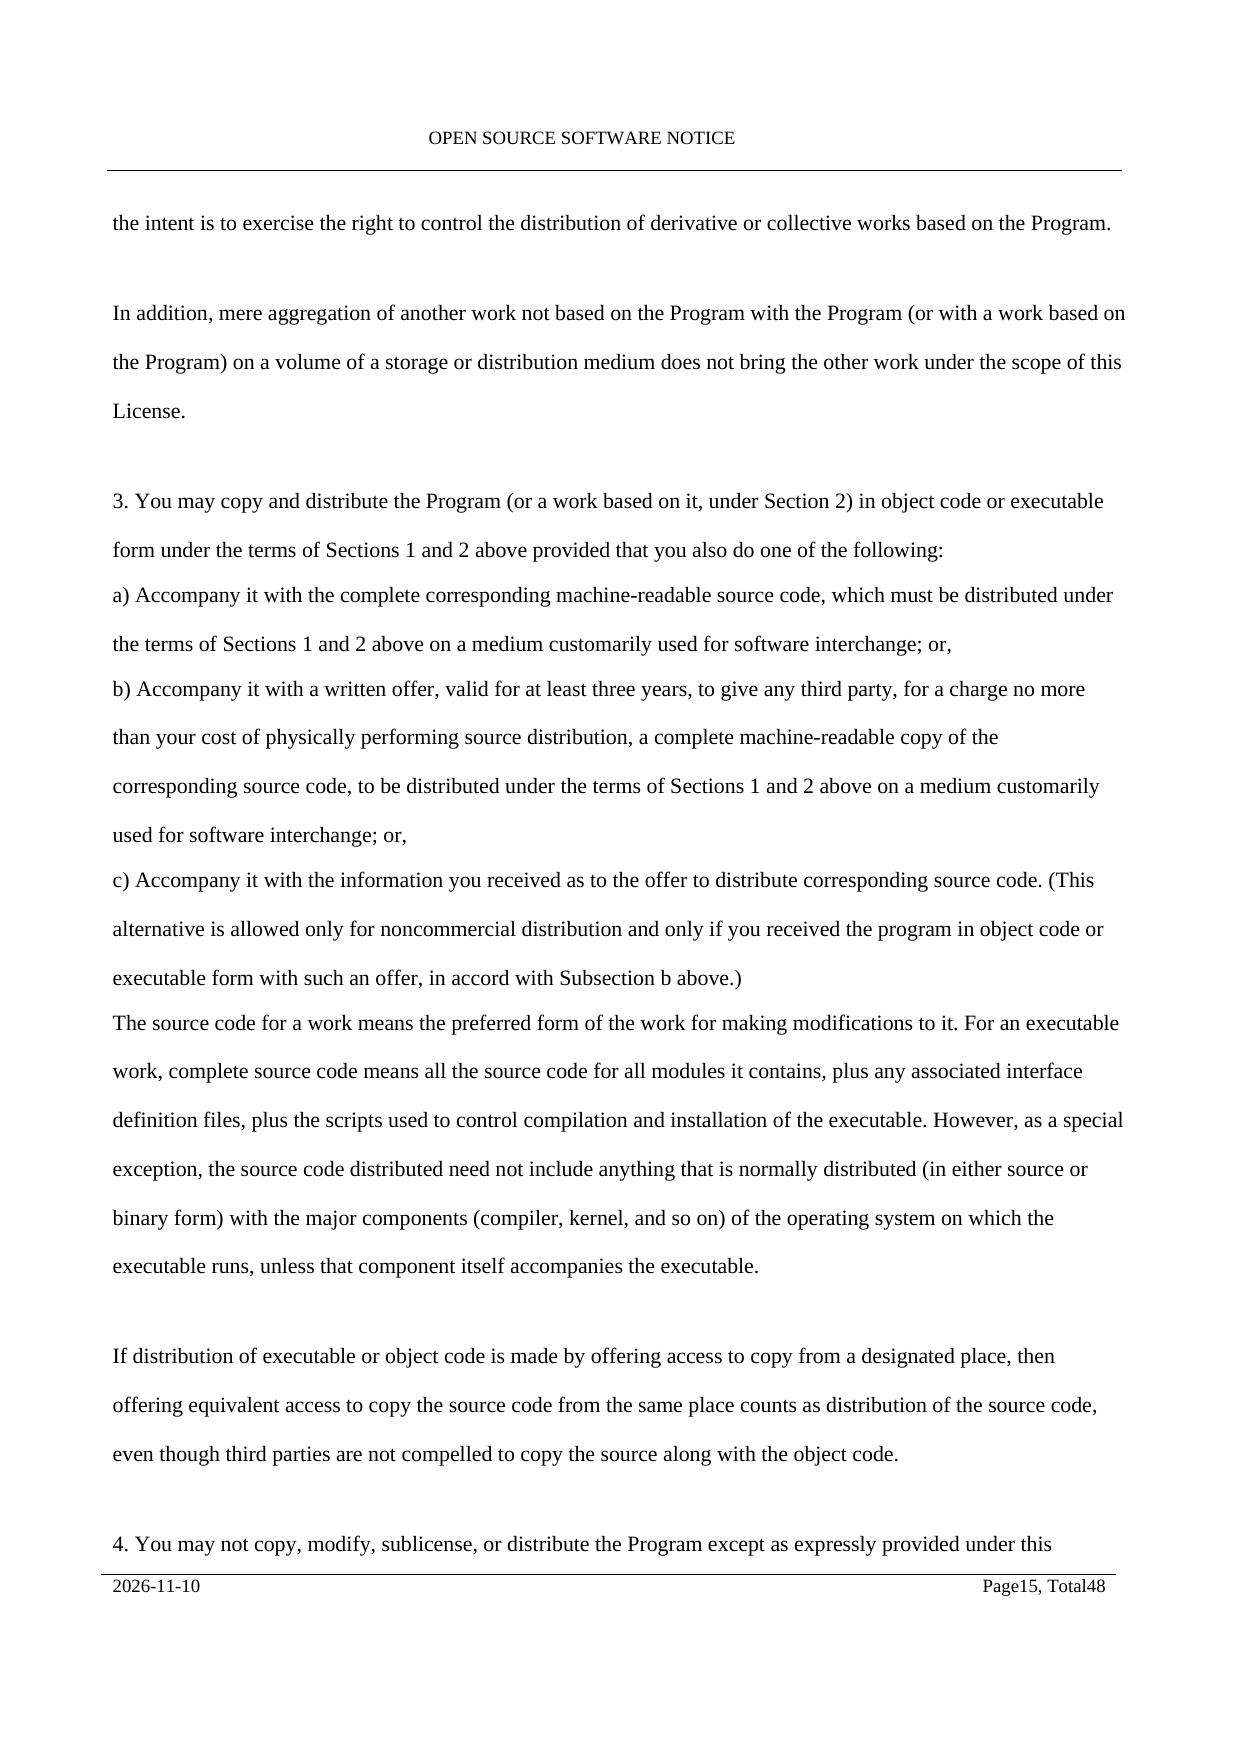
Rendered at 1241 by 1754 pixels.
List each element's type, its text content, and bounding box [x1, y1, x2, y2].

text 3. You may copy and distribute the Program (or a work based on it, under Section 2) in object code or executable form under the terms of Sections 1 and 2 above provided that you also do one of the following: [112, 484, 1128, 566]
text In addition, mere aggregation of another work not based on the Program with the Program (or with a work based on the Program) on a volume of a storage or distribution medium does not bring the other work under the scope of this License. [112, 297, 1128, 427]
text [112, 1528, 1128, 1560]
text The source code for a work means the preferred form of the work for making modifications to it. For an executable work, complete source code means all the source code for all modules it contains, plus any associated interface definition files, plus the scripts used to control compilation and installation of the executable. However, as a special exception, the source code distributed need not include anything that is normally distributed (in either source or binary form) with the major components (compiler, kernel, and so on) of the operating system on which the executable runs, unless that component itself accompanies the executable. [112, 1006, 1128, 1282]
text b) Accompany it with a written offer, valid for at least three years, to give any third party, for a charge no more than your cost of physically performing source distribution, a complete machine-readable copy of the corresponding source code, to be distributed under the terms of Sections 1 and 2 above on a medium customarily used for software interchange; or, [112, 672, 1128, 851]
text a) Accompany it with the complete corresponding machine-readable source code, which must be distributed under the terms of Sections 1 and 2 above on a medium customarily used for software interchange; or, [112, 578, 1128, 659]
text c) Accompany it with the information you received as to the offer to distribute corresponding source code. (This alternative is allowed only for noncommercial distribution and only if you received the program in object code or executable form with such an offer, in accord with Subsection b above.) [112, 863, 1128, 993]
text If distribution of executable or object code is made by offering access to copy from a designated place, then offering equivalent access to copy the source code from the same place counts as distribution of the source code, even though third parties are not compelled to copy the source along with the object code. [112, 1340, 1128, 1470]
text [112, 206, 1128, 239]
